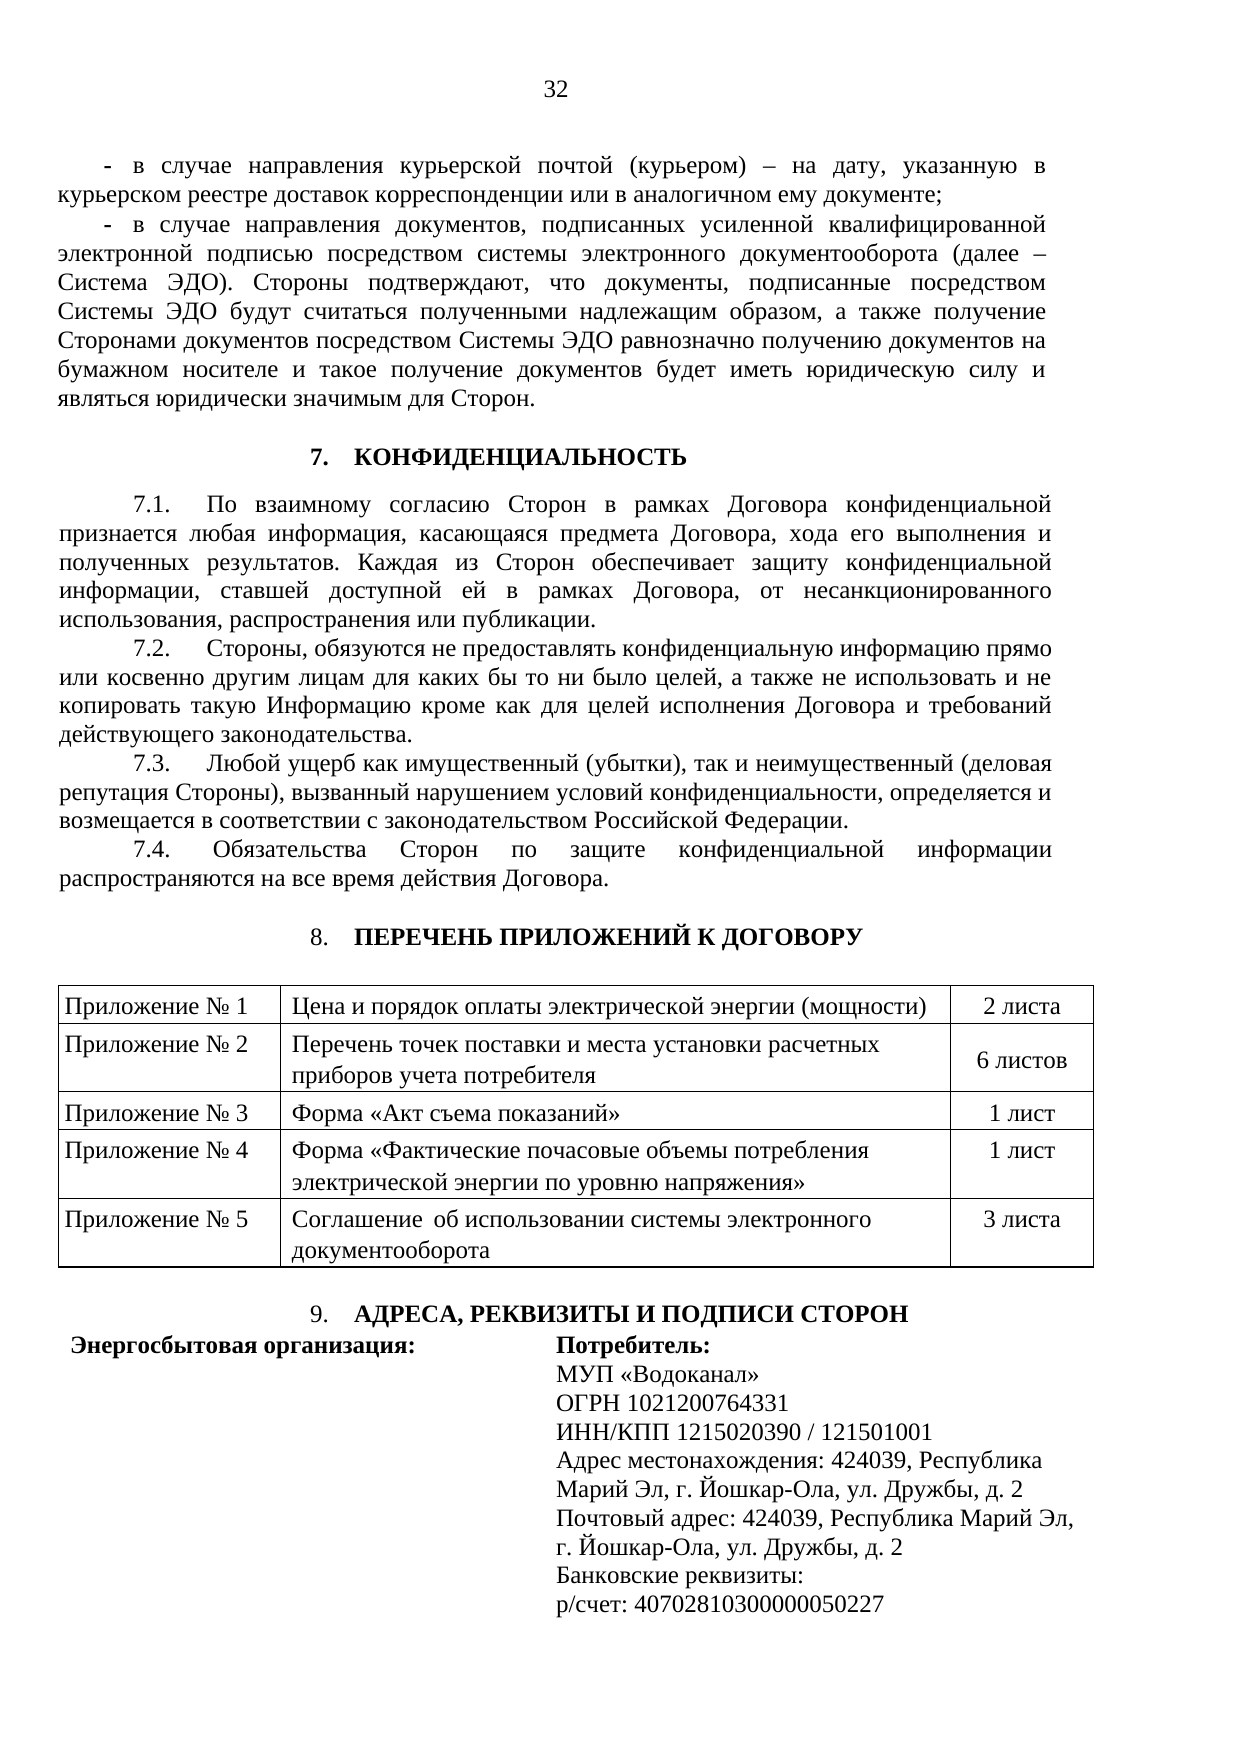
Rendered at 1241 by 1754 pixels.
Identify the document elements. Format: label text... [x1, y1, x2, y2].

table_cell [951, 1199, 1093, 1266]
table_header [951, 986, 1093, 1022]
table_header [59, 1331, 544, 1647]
list Обязательства Сторон по защите конфиденциальной информации распространяются на все время действия Договора. [59, 834, 1053, 892]
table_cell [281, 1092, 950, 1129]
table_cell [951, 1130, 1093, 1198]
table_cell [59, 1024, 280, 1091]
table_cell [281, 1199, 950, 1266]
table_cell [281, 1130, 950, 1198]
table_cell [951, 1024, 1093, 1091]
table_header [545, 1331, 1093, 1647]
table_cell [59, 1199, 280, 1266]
list в случае направления курьерской почтой (курьером) – на дату, указанную в курьерском реестре доставок корреспонденции или в аналогичном ему документе; [57, 150, 1047, 208]
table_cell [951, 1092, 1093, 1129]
list Стороны, обязуются не предоставлять конфиденциальную информацию прямо или косвенно другим лицам для каких бы то ни было целей, а также не использовать и не копировать такую Информацию кроме как для целей исполнения Договора и требований действующего законодательства. [59, 633, 1053, 748]
list Любой ущерб как имущественный (убытки), так и неимущественный (деловая репутация Стороны), вызванный нарушением условий конфиденциальности, определяется и возмещается в соответствии с законодательством Российской Федерации. [59, 748, 1053, 834]
list АДРЕСА, РЕКВИЗИТЫ И ПОДПИСИ СТОРОН [236, 1299, 1053, 1328]
list ПЕРЕЧЕНЬ ПРИЛОЖЕНИЙ К ДОГОВОРУ [59, 922, 1053, 950]
list в случае направления документов, подписанных усиленной квалифицированной электронной подписью посредством системы электронного документооборота (далее – Система ЭДО). Стороны подтверждают, что документы, подписанные посредством Системы ЭДО будут считаться полученными надлежащим образом, а также получение Сторонами документов посредством Системы ЭДО равнозначно получению документов на бумажном носителе и такое получение документов будет иметь юридическую силу и являться юридически значимым для Сторон. [57, 209, 1047, 412]
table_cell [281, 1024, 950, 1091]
list По взаимному согласию Сторон в рамках Договора конфиденциальной признается любая информация, касающаяся предмета Договора, хода его выполнения и полученных результатов. Каждая из Сторон обеспечивает защиту конфиденциальной информации, ставшей доступной ей в рамках Договора, от несанкционированного использования, распространения или публикации. [59, 489, 1053, 633]
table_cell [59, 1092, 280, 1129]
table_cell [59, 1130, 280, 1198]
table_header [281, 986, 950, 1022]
list КОНФИДЕНЦИАЛЬНОСТЬ [59, 442, 1053, 471]
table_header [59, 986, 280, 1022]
